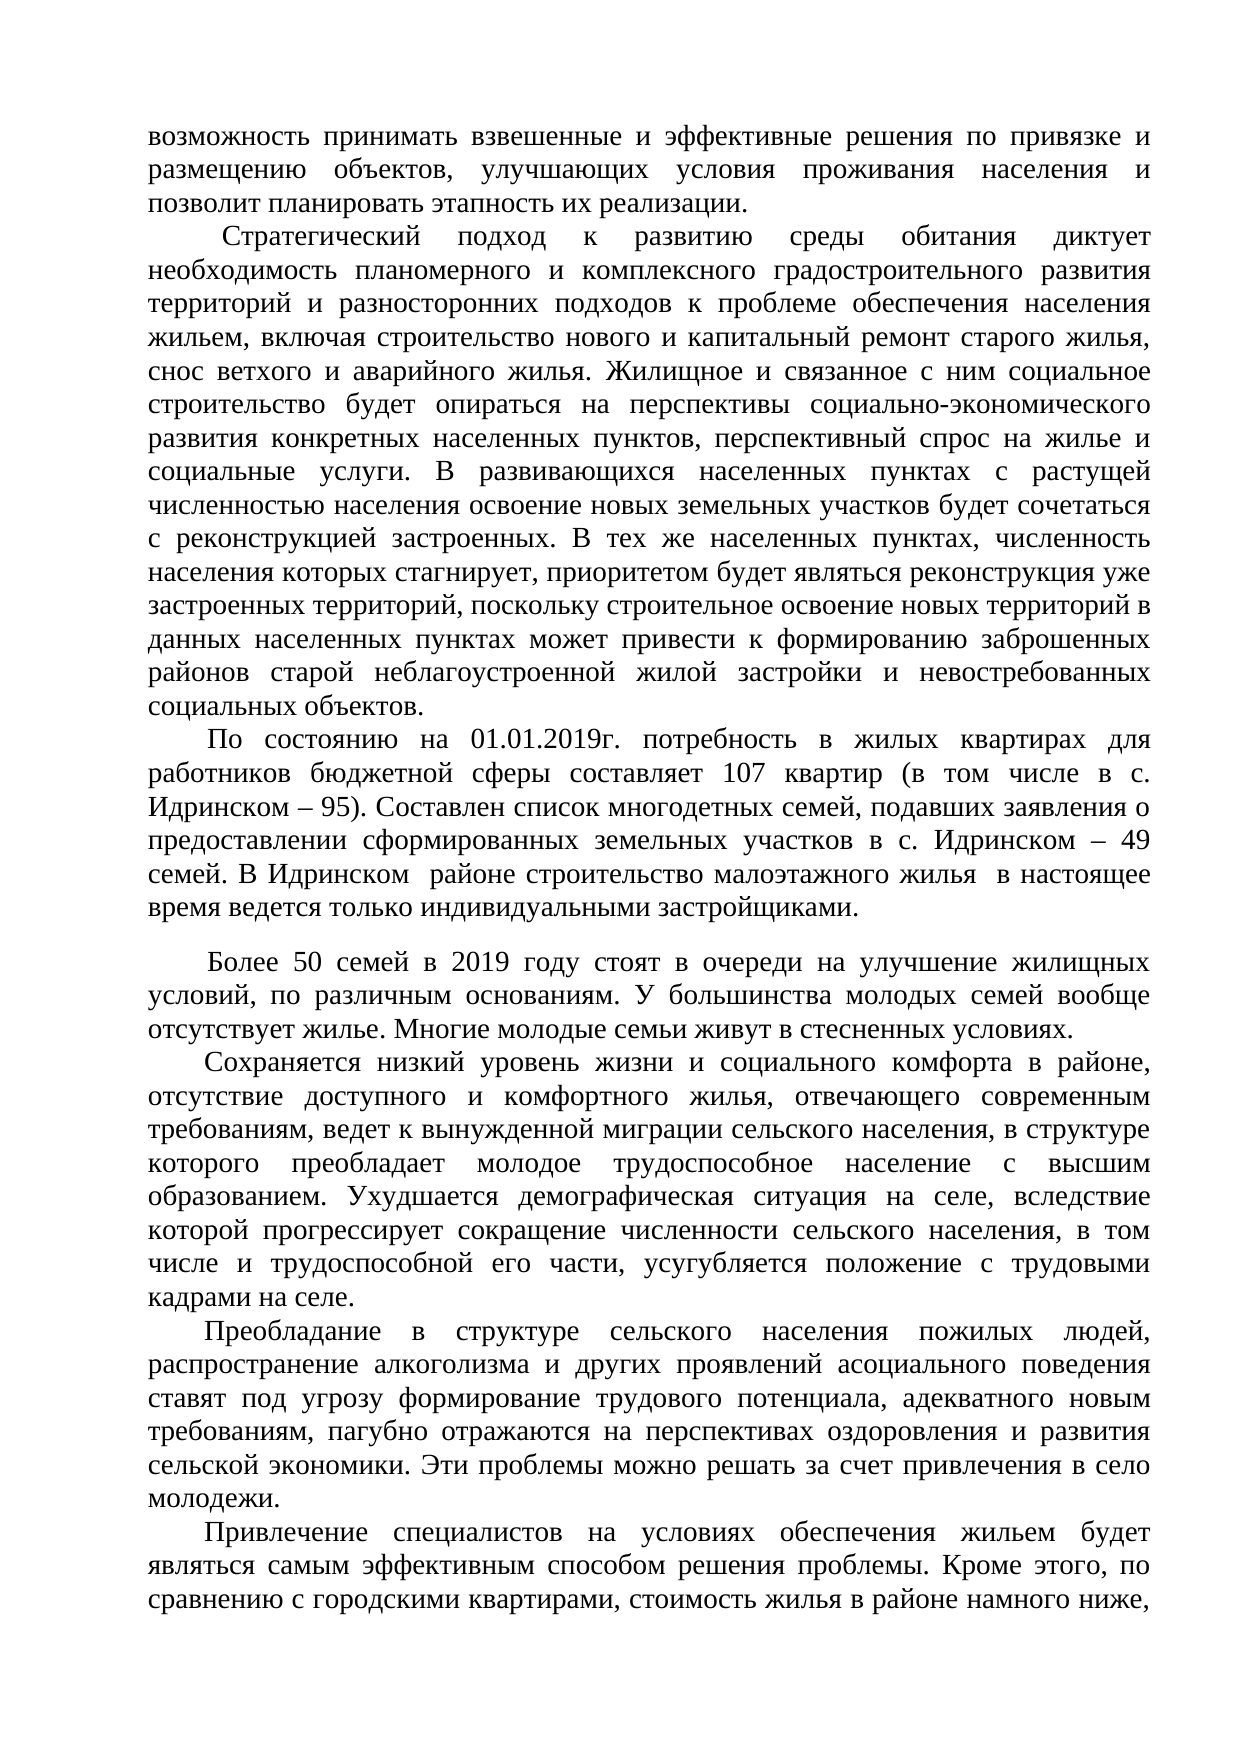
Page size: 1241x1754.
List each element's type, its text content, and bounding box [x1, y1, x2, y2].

text По состоянию на 01.01.2019г. потребность в жилых квартирах для работников бюджетной сферы составляет 107 квартир (в том числе в с. Идринском – 95). Составлен список многодетных семей, подавших заявления о предоставлении сформированных земельных участков в с. Идринском – 49 семей. В Идринском районе строительство малоэтажного жилья в настоящее время ведется только индивидуальными застройщиками. [148, 722, 1152, 923]
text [148, 1514, 1152, 1614]
text Более 50 семей в 2019 году стоят в очереди на улучшение жилищных условий, по различным основаниям. У большинства молодых семей вообще отсутствует жилье. Многие молодые семьи живут в стесненных условиях. [148, 944, 1152, 1044]
text Преобладание в структуре сельского населения пожилых людей, распространение алкоголизма и других проявлений асоциального поведения ставят под угрозу формирование трудового потенциала, адекватного новым требованиям, пагубно отражаются на перспективах оздоровления и развития сельской экономики. Эти проблемы можно решать за счет привлечения в село молодежи. [148, 1313, 1152, 1514]
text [148, 118, 1152, 218]
text Стратегический подход к развитию среды обитания диктует необходимость планомерного и комплексного градостроительного развития территорий и разносторонних подходов к проблеме обеспечения населения жильем, включая строительство нового и капитальный ремонт старого жилья, снос ветхого и аварийного жилья. Жилищное и связанное с ним социальное строительство будет опираться на перспективы социально-экономического развития конкретных населенных пунктов, перспективный спрос на жилье и социальные услуги. В развивающихся населенных пунктах с растущей численностью населения освоение новых земельных участков будет сочетаться с реконструкцией застроенных. В тех же населенных пунктах, численность населения которых стагнирует, приоритетом будет являться реконструкция уже застроенных территорий, поскольку строительное освоение новых территорий в данных населенных пунктах может привести к формированию заброшенных районов старой неблагоустроенной жилой застройки и невостребованных социальных объектов. [148, 218, 1152, 722]
text Сохраняется низкий уровень жизни и социального комфорта в районе, отсутствие доступного и комфортного жилья, отвечающего современным требованиям, ведет к вынужденной миграции сельского населения, в структуре которого преобладает молодое трудоспособное население с высшим образованием. Ухудшается демографическая ситуация на селе, вследствие которой прогрессирует сокращение численности сельского населения, в том числе и трудоспособной его части, усугубляется положение с трудовыми кадрами на селе. [148, 1044, 1152, 1313]
